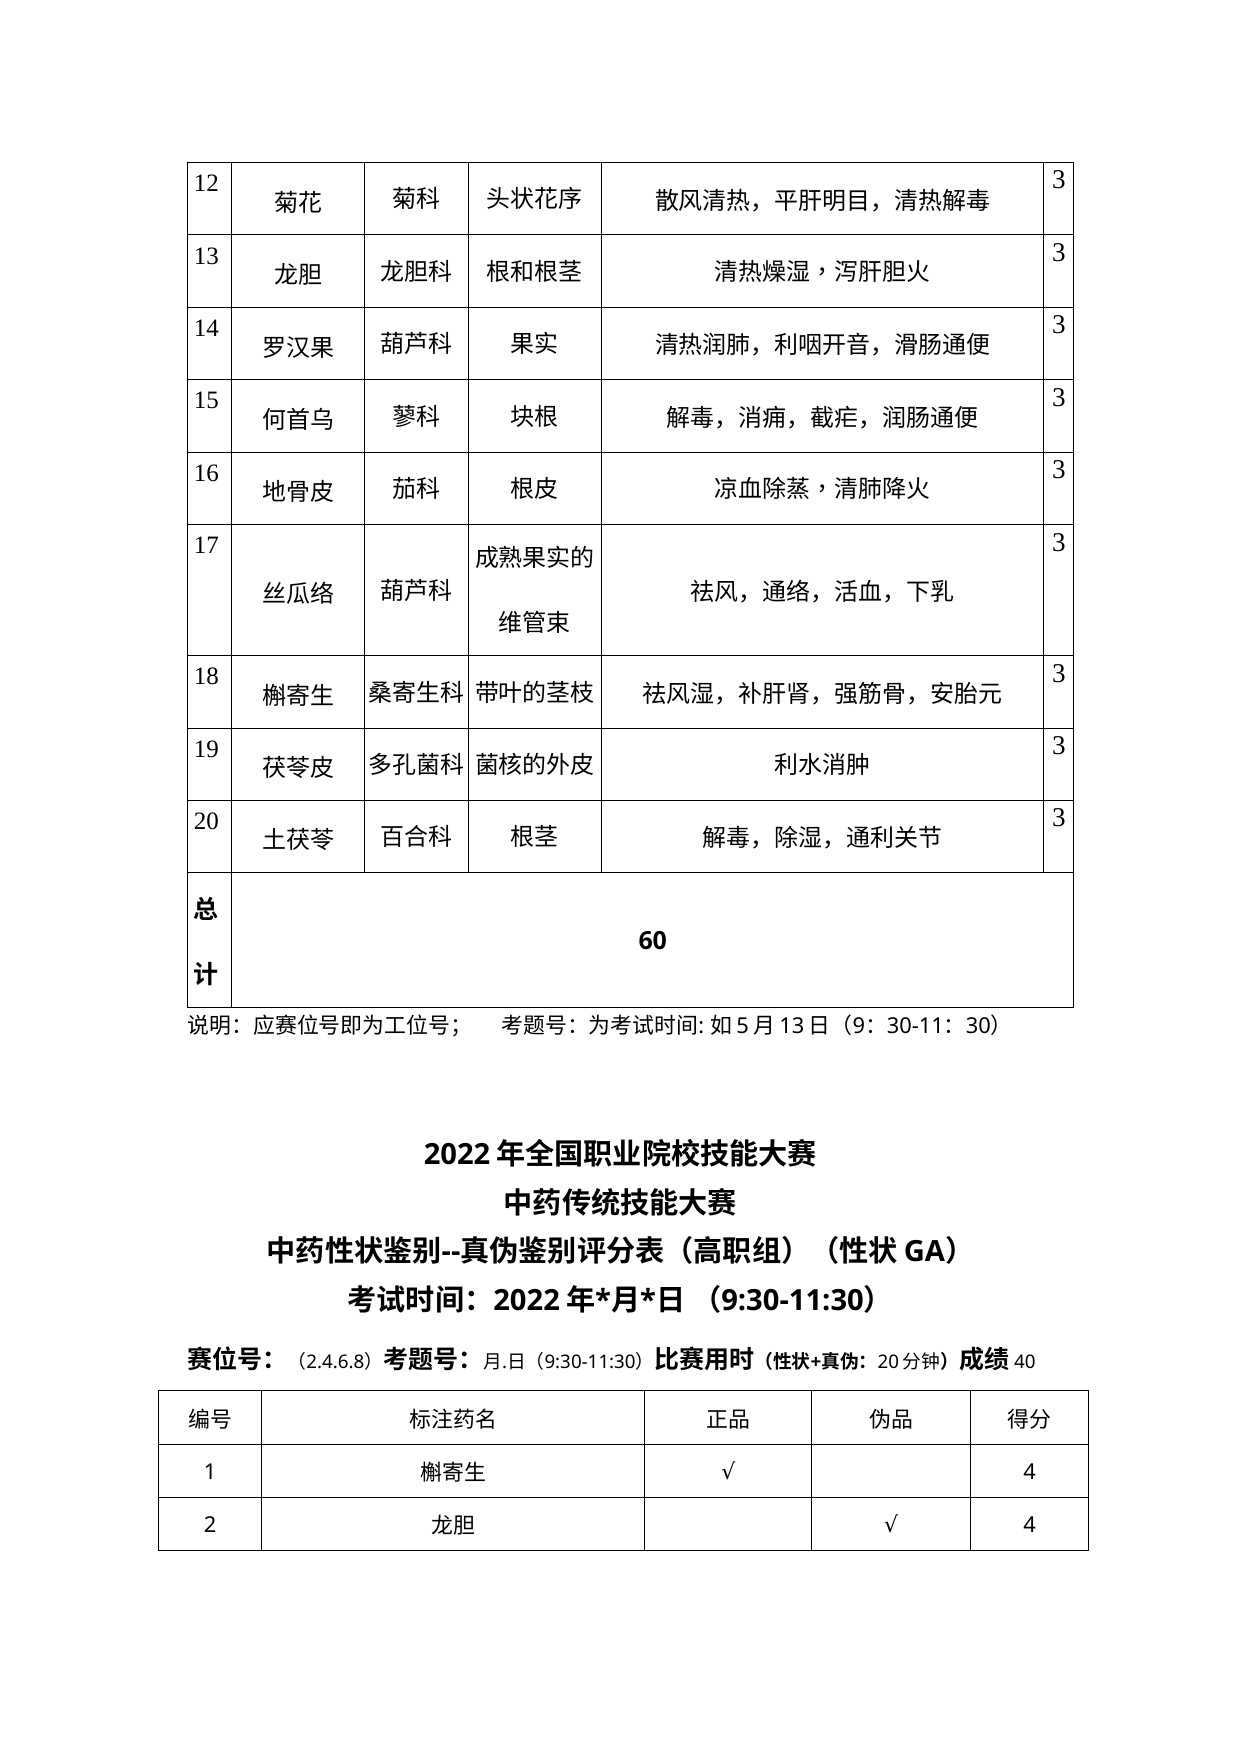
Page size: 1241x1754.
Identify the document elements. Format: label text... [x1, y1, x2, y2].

table_cell 3 [1044, 801, 1073, 872]
table_cell 槲寄生 [262, 1445, 644, 1497]
table_cell 葫芦科 [365, 308, 468, 379]
table_cell 3 [1044, 453, 1073, 524]
text 赛位号：（2.4.6.8）考题号：月.日（9:30-11:30）比赛用时（性状+真伪：20分钟）成绩40 [187, 1325, 1053, 1390]
table_cell 根茎 [469, 801, 601, 872]
text 中药性状鉴别--真伪鉴别评分表（高职组）（性状GA） [187, 1228, 1053, 1270]
table_cell 葫芦科 [365, 525, 468, 655]
table_cell 3 [1044, 308, 1073, 379]
table_cell 2 [159, 1498, 261, 1550]
table_cell 根和根茎 [469, 235, 601, 307]
table_cell 茯苓皮 [232, 729, 364, 800]
table_cell 根皮 [469, 453, 601, 524]
table_cell 带叶的茎枝 [469, 656, 601, 727]
table_header 得分 [971, 1391, 1088, 1443]
table_cell 12 [188, 163, 231, 234]
text 中药传统技能大赛 [187, 1179, 1053, 1222]
table_cell 菌核的外皮 [469, 729, 601, 800]
table_cell 3 [1044, 729, 1073, 800]
table_cell √ [645, 1445, 811, 1497]
table_cell 16 [188, 453, 231, 524]
table_cell 3 [1044, 163, 1073, 234]
table_cell 菊科 [365, 163, 468, 234]
table_cell 3 [1044, 235, 1073, 307]
table_cell 茄科 [365, 453, 468, 524]
table_cell 解毒，除湿，通利关节 [602, 801, 1043, 872]
table_cell 15 [188, 380, 231, 452]
table_cell 3 [1044, 525, 1073, 655]
table_cell 百合科 [365, 801, 468, 872]
table_cell 18 [188, 656, 231, 727]
table_cell 清热润肺，利咽开音，滑肠通便 [602, 308, 1043, 379]
table_header 正品 [645, 1391, 811, 1443]
text 考试时间：2022年*月*日 （9:30-11:30） [187, 1277, 1053, 1319]
table_cell 头状花序 [469, 163, 601, 234]
table_cell 蓼科 [365, 380, 468, 452]
table_cell 龙胆 [232, 235, 364, 307]
table_cell 丝瓜络 [232, 525, 364, 655]
table_cell 清热燥湿，泻肝胆火 [602, 235, 1043, 307]
text 2022年全国职业院校技能大赛 [187, 1131, 1053, 1173]
table_cell 凉血除蒸，清肺降火 [602, 453, 1043, 524]
table_cell 解毒，消痈，截疟，润肠通便 [602, 380, 1043, 452]
table_cell 13 [188, 235, 231, 307]
table_cell 果实 [469, 308, 601, 379]
table_cell 多孔菌科 [365, 729, 468, 800]
table_cell 17 [188, 525, 231, 655]
table_cell 4 [971, 1498, 1088, 1550]
table_cell 何首乌 [232, 380, 364, 452]
text 说明：应赛位号即为工位号； 考题号：为考试时间: 如5月13日（9：30-11：30） [187, 1008, 1053, 1039]
table_cell 土茯苓 [232, 801, 364, 872]
table_cell 14 [188, 308, 231, 379]
table_header 编号 [159, 1391, 261, 1443]
table_cell 地骨皮 [232, 453, 364, 524]
table_cell 19 [188, 729, 231, 800]
table_cell 罗汉果 [232, 308, 364, 379]
table_cell 菊花 [232, 163, 364, 234]
table_cell 散风清热，平肝明目，清热解毒 [602, 163, 1043, 234]
table_cell 3 [1044, 380, 1073, 452]
table_cell 祛风湿，补肝肾，强筋骨，安胎元 [602, 656, 1043, 727]
table_cell 利水消肿 [602, 729, 1043, 800]
table_cell 总计 [188, 873, 231, 1007]
table_cell 1 [159, 1445, 261, 1497]
table_header 伪品 [812, 1391, 970, 1443]
table_cell 3 [1044, 656, 1073, 727]
table_cell 槲寄生 [232, 656, 364, 727]
table_cell √ [812, 1498, 970, 1550]
table_cell 龙胆 [262, 1498, 644, 1550]
table_cell 成熟果实的维管束 [469, 525, 601, 655]
table_cell 20 [188, 801, 231, 872]
table_cell [645, 1498, 811, 1550]
table_cell [812, 1445, 970, 1497]
table_cell 60 [232, 873, 1073, 1007]
table_header 标注药名 [262, 1391, 644, 1443]
table_cell 龙胆科 [365, 235, 468, 307]
table_cell 桑寄生科 [365, 656, 468, 727]
table_cell 块根 [469, 380, 601, 452]
table_cell 4 [971, 1445, 1088, 1497]
table_cell 祛风，通络，活血，下乳 [602, 525, 1043, 655]
